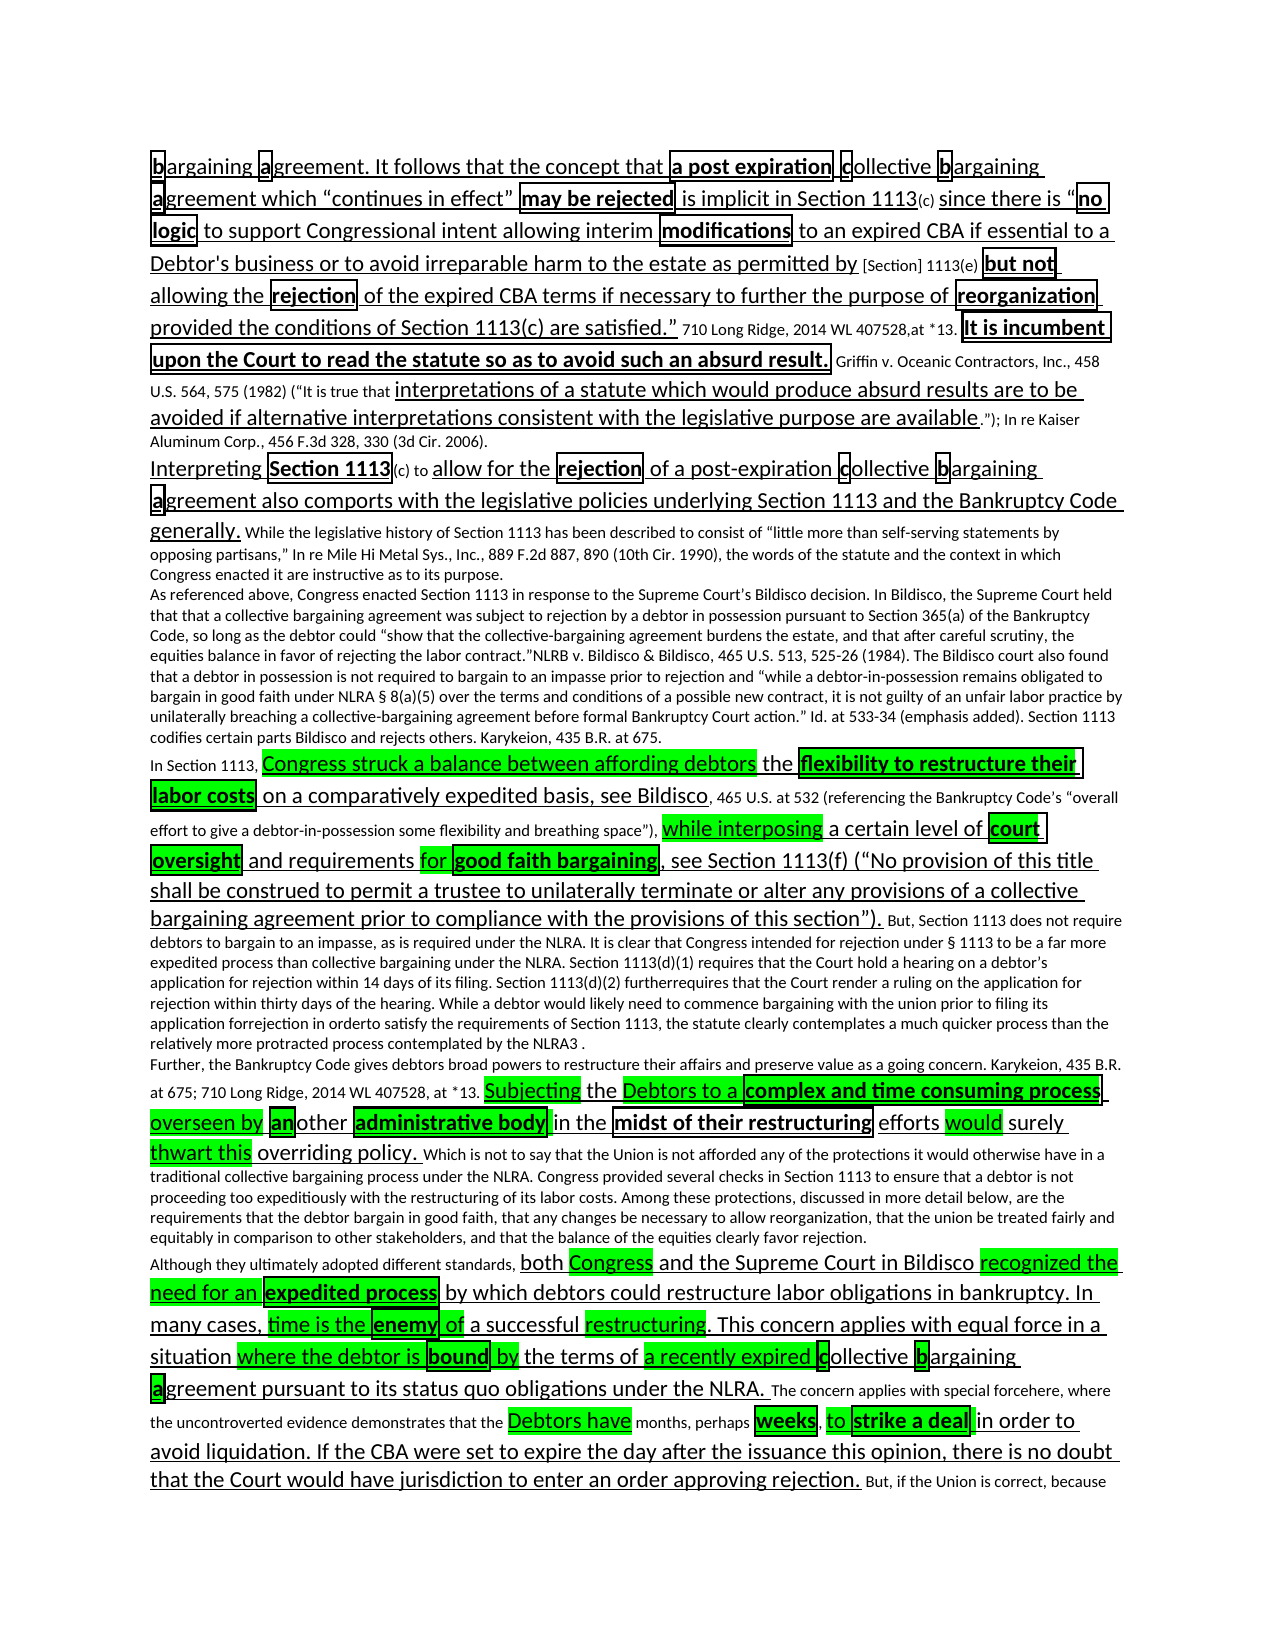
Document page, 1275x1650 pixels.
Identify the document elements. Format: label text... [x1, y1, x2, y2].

text Further, the Bankruptcy Code gives debtors broad powers to restructure their affairs and preserve value as a going concern. Karykeion, 435 B.R. at 675; 710 Long Ridge, 2014 WL 407528, at *13. Subjecting the Debtors to a complex and time consuming process overseen by another administrative body in the midst of their restructuring efforts would surely thwart this overriding policy. Which is not to say that the Union is not afforded any of the protections it would otherwise have in a traditional collective bargaining process under the NLRA. Congress provided several checks in Section 1113 to ensure that a debtor is not proceeding too expeditiously with the restructuring of its labor costs. Among these protections, discussed in more detail below, are the requirements that the debtor bargain in good faith, that any changes be necessary to allow reorganization, that the union be treated fairly and equitably in comparison to other stakeholders, and that the balance of the equities clearly favor rejection. [150, 1054, 1125, 1248]
text As referenced above, Congress enacted Section 1113 in response to the Supreme Court’s Bildisco decision. In Bildisco, the Supreme Court held that that a collective bargaining agreement was subject to rejection by a debtor in possession pursuant to Section 365(a) of the Bankruptcy Code, so long as the debtor could “show that the collective-bargaining agreement burdens the estate, and that after careful scrutiny, the equities balance in favor of rejecting the labor contract.”NLRB v. Bildisco & Bildisco, 465 U.S. 513, 525-26 (1984). The Bildisco court also found that a debtor in possession is not required to bargain to an impasse prior to rejection and “while a debtor-in-possession remains obligated to bargain in good faith under NLRA § 8(a)(5) over the terms and conditions of a possible new contract, it is not guilty of an unfair labor practice by unilaterally breaching a collective-bargaining agreement before formal Bankruptcy Court action.” Id. at 533-34 (emphasis added). Section 1113 codifies certain parts Bildisco and rejects others. Karykeion, 435 B.R. at 675. [150, 585, 1125, 747]
text In Section 1113, Congress struck a balance between affording debtors the flexibility to restructure their labor costs on a comparatively expedited basis, see Bildisco, 465 U.S. at 532 (referencing the Bankruptcy Code’s “overall effort to give a debtor-in-possession some flexibility and breathing space”), while interposing a certain level of court oversight and requirements for good faith bargaining, see Section 1113(f) (“No provision of this title shall be construed to permit a trustee to unilaterally terminate or alter any provisions of a collective bargaining agreement prior to compliance with the provisions of this section”). But, Section 1113 does not require debtors to bargain to an impasse, as is required under the NLRA. It is clear that Congress intended for rejection under § 1113 to be a far more expedited process than collective bargaining under the NLRA. Section 1113(d)(1) requires that the Court hold a hearing on a debtor’s application for rejection within 14 days of its filing. Section 1113(d)(2) furtherrequires that the Court render a ruling on the application for rejection within thirty days of the hearing. While a debtor would likely need to commence bargaining with the union prior to filing its application forrejection in orderto satisfy the requirements of Section 1113, the statute clearly contemplates a much quicker process than the relatively more protracted process contemplated by the NLRA3 . [150, 747, 1125, 1054]
text Interpreting Section 1113(c) to allow for the rejection of a post-expiration collective bargaining agreement also comports with the legislative policies underlying Section 1113 and the Bankruptcy Code generally. While the legislative history of Section 1113 has been described to consist of “little more than self-serving statements by opposing partisans,” In re Mile Hi Metal Sys., Inc., 889 F.2d 887, 890 (10th Cir. 1990), the words of the statute and the context in which Congress enacted it are instructive as to its purpose. [150, 452, 1125, 585]
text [150, 1248, 1125, 1493]
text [150, 150, 1125, 452]
